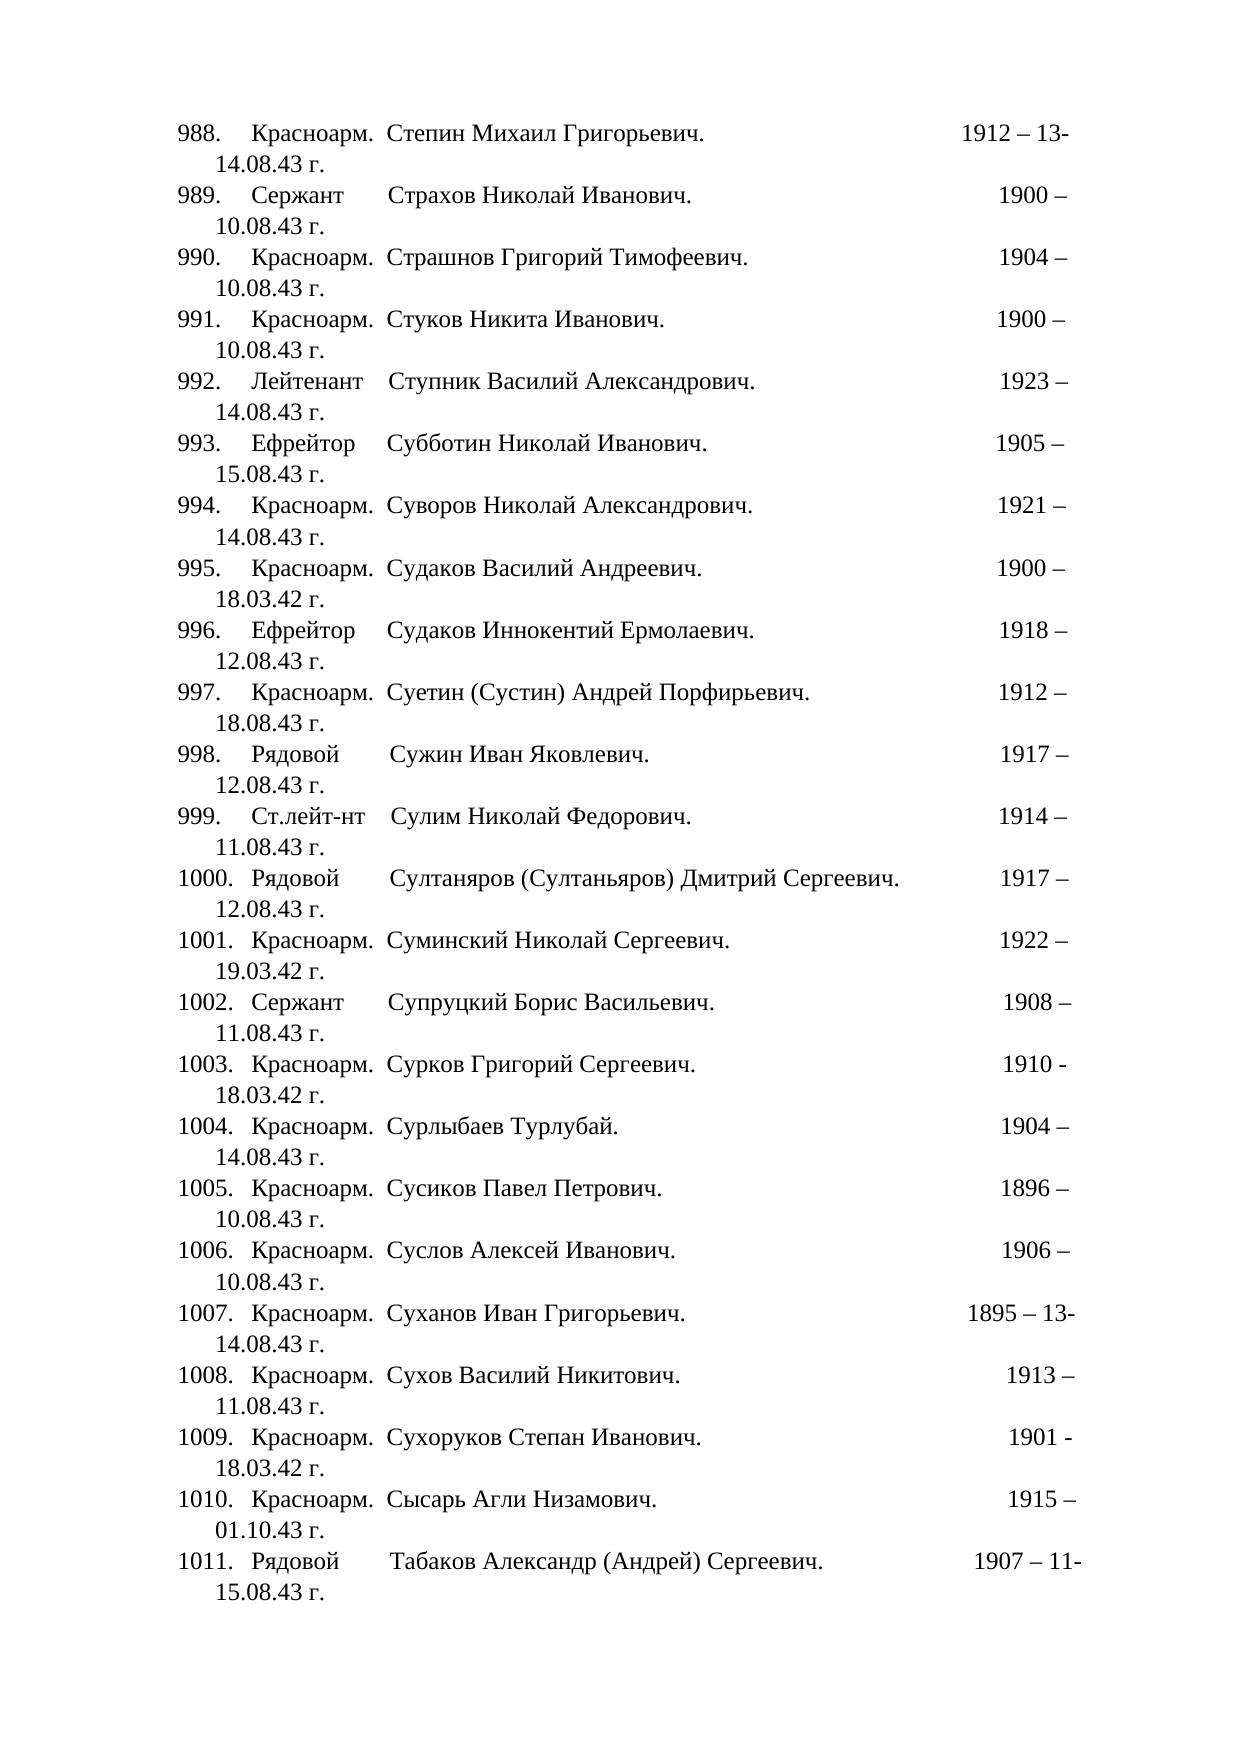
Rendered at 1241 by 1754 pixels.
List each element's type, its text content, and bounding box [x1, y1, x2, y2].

list Красноарм. Суминский Николай Сергеевич. 1922 – 19.03.42 г. [177, 925, 1152, 985]
list Красноарм. Сухов Василий Никитович. 1913 – 11.08.43 г. [177, 1360, 1152, 1419]
list Красноарм. Сысарь Агли Низамович. 1915 – 01.10.43 г. [177, 1484, 1152, 1544]
list Красноарм. Сурков Григорий Сергеевич. 1910 - 18.03.42 г. [177, 1049, 1152, 1109]
list Ст.лейт-нт Сулим Николай Федорович. 1914 – 11.08.43 г. [177, 801, 1152, 861]
list Красноарм. Суетин (Сустин) Андрей Порфирьевич. 1912 – 18.08.43 г. [177, 677, 1152, 737]
list Красноарм. Судаков Василий Андреевич. 1900 – 18.03.42 г. [177, 553, 1152, 612]
list Рядовой Табаков Александр (Андрей) Сергеевич. 1907 – 11-15.08.43 г. [177, 1546, 1152, 1606]
list Ефрейтор Судаков Иннокентий Ермолаевич. 1918 – 12.08.43 г. [177, 615, 1152, 674]
list Красноарм. Суханов Иван Григорьевич. 1895 – 13-14.08.43 г. [177, 1298, 1152, 1357]
list Рядовой Сужин Иван Яковлевич. 1917 – 12.08.43 г. [177, 739, 1152, 799]
list Красноарм. Страшнов Григорий Тимофеевич. 1904 – 10.08.43 г. [177, 242, 1152, 302]
list Красноарм. Суворов Николай Александрович. 1921 – 14.08.43 г. [177, 491, 1152, 550]
list Красноарм. Сурлыбаев Турлубай. 1904 – 14.08.43 г. [177, 1111, 1152, 1171]
list Красноарм. Суслов Алексей Иванович. 1906 – 10.08.43 г. [177, 1236, 1152, 1295]
list Красноарм. Степин Михаил Григорьевич. 1912 – 13-14.08.43 г. [177, 118, 1152, 178]
list Ефрейтор Субботин Николай Иванович. 1905 – 15.08.43 г. [177, 428, 1152, 488]
list Лейтенант Ступник Василий Александрович. 1923 – 14.08.43 г. [177, 366, 1152, 426]
list Красноарм. Стуков Никита Иванович. 1900 – 10.08.43 г. [177, 304, 1152, 364]
list Рядовой Султаняров (Султаньяров) Дмитрий Сергеевич. 1917 – 12.08.43 г. [177, 863, 1152, 923]
list Красноарм. Сухоруков Степан Иванович. 1901 - 18.03.42 г. [177, 1422, 1152, 1482]
list Сержант Страхов Николай Иванович. 1900 – 10.08.43 г. [177, 180, 1152, 240]
list Сержант Супруцкий Борис Васильевич. 1908 – 11.08.43 г. [177, 987, 1152, 1047]
list Красноарм. Сусиков Павел Петрович. 1896 – 10.08.43 г. [177, 1173, 1152, 1233]
